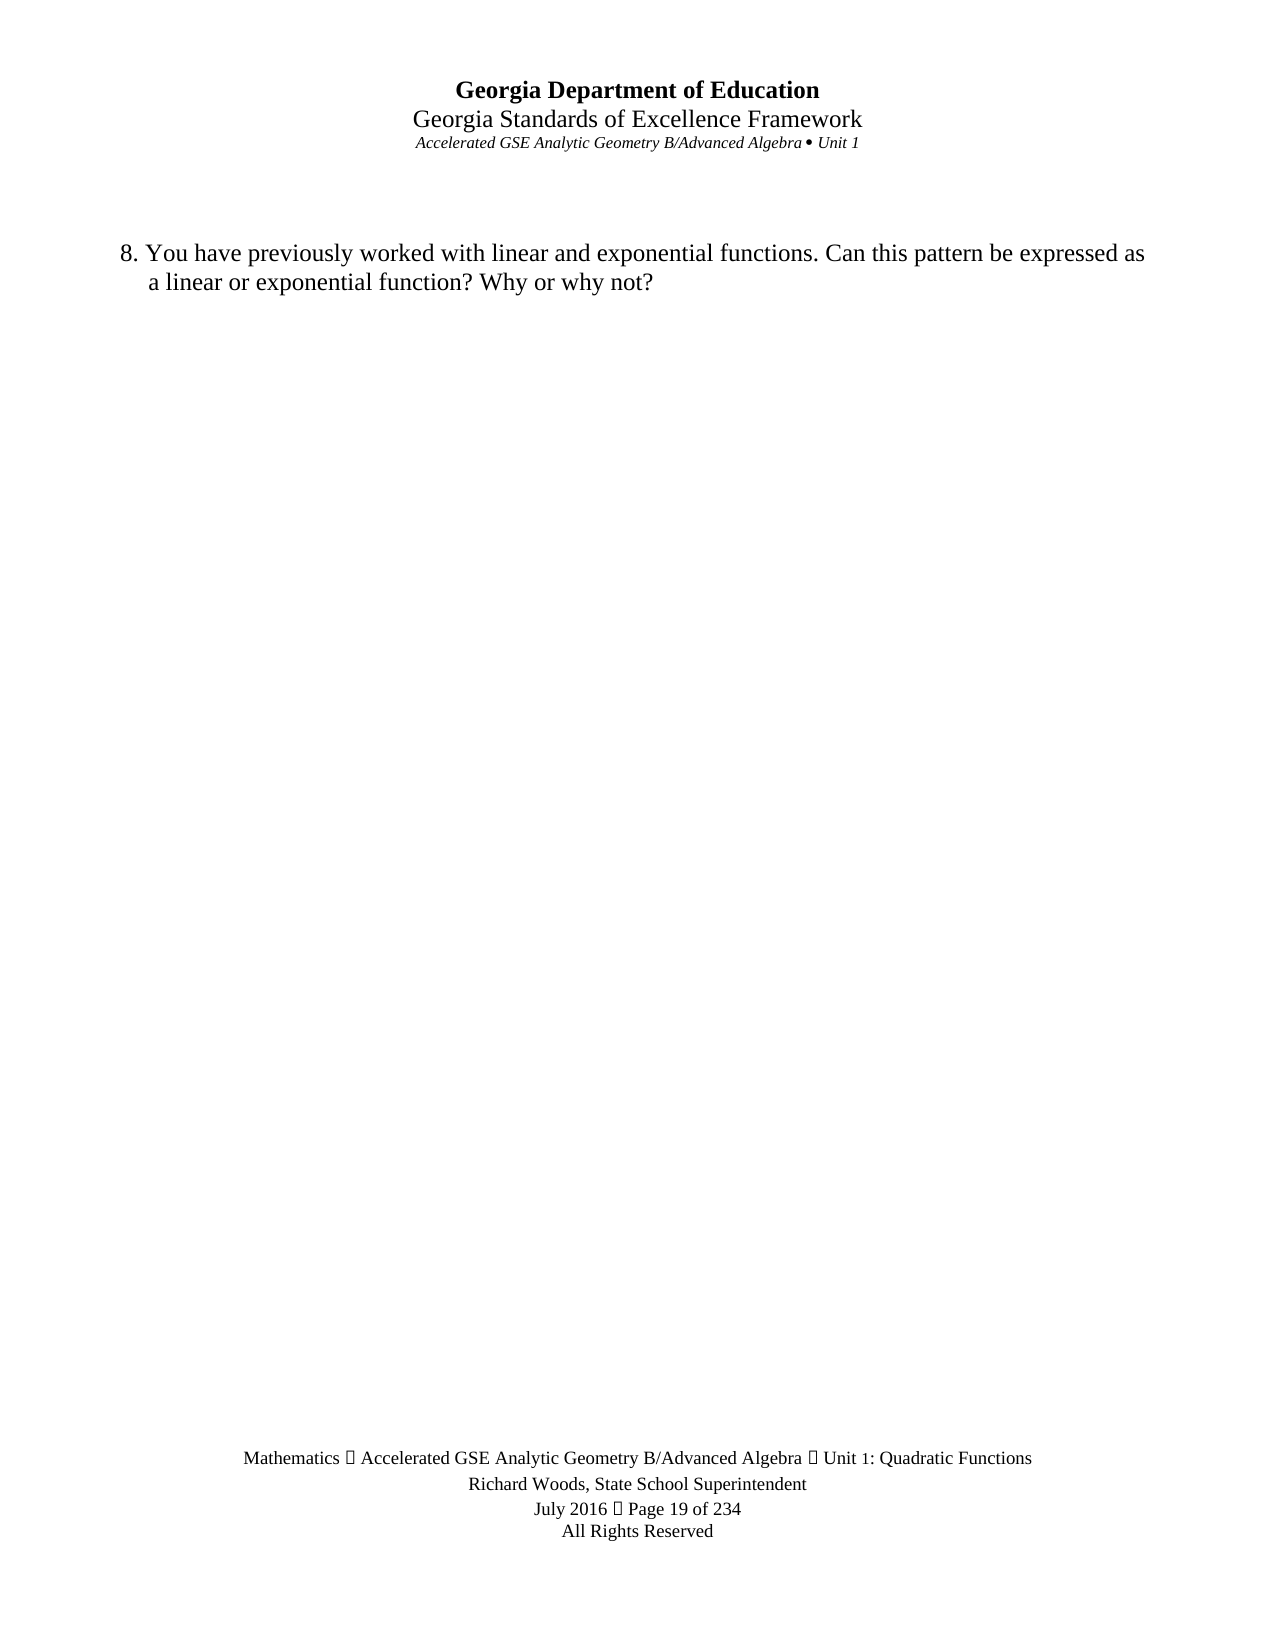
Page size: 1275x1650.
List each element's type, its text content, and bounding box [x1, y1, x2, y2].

text 8. You have previously worked with linear and exponential functions. Can this pattern be expressed as a linear or exponential function? Why or why not? [120, 238, 1155, 296]
